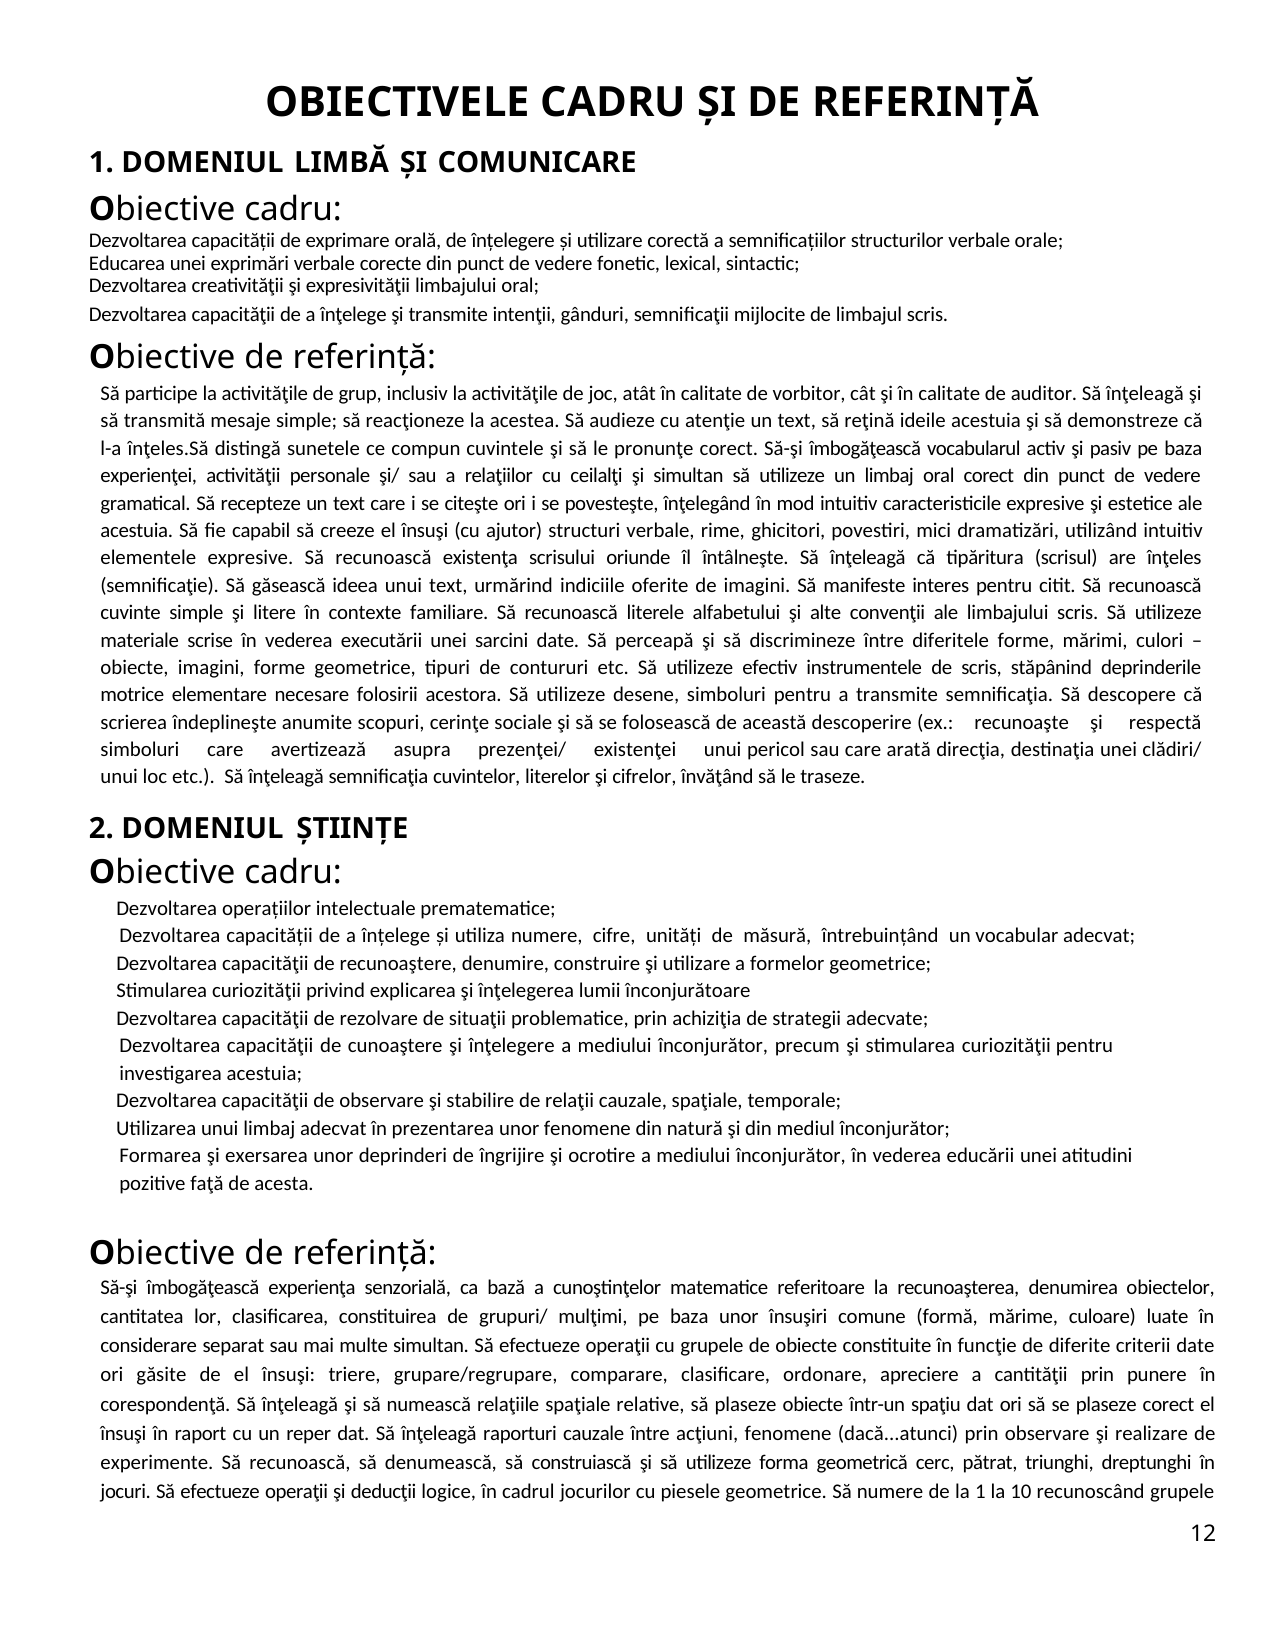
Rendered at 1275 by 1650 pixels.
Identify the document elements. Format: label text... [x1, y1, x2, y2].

text Educarea unei exprimări verbale corecte din punct de vedere fonetic, lexical, sintactic; [89, 252, 1216, 274]
text Obiective cadru: [89, 185, 1216, 230]
text 1. DOMENIUL LIMBĂ ȘI COMUNICARE [89, 141, 1216, 181]
text Să participe la activităţile de grup, inclusiv la activităţile de joc, atât în calitate de vorbitor, cât şi în calitate de auditor. Să înţeleagă şi să transmită mesaje simple; să reacţioneze la acestea. Să audieze cu atenţie un text, să reţină ideile acestuia şi să demonstreze că l-a înţeles.Să distingă sunetele ce compun cuvintele şi să le pronunţe corect. Să-şi îmbogăţească vocabularul activ şi pasiv pe baza experienţei, activităţii personale şi/ sau a relaţiilor cu ceilalţi şi simultan să utilizeze un limbaj oral corect din punct de vedere gramatical. Să recepteze un text care i se citeşte ori i se povesteşte, înţelegând în mod intuitiv caracteristicile expresive şi estetice ale acestuia. Să ﬁe capabil să creeze el însuşi (cu ajutor) structuri verbale, rime, ghicitori, povestiri, mici dramatizări, utilizând intuitiv elementele expresive. Să recunoască existenţa scrisului oriunde îl întâlneşte. Să înţeleagă că tipăritura (scrisul) are înţeles (semniﬁcaţie). Să găsească ideea unui text, urmărind indiciile oferite de imagini. Să manifeste interes pentru citit. Să recunoască cuvinte simple şi litere în contexte familiare. Să recunoască literele alfabetului şi alte convenţii ale limbajului scris. Să utilizeze materiale scrise în vederea executării unei sarcini date. Să perceapă şi să discrimineze între diferitele forme, mărimi, culori – obiecte, imagini, forme geometrice, tipuri de contururi etc. Să utilizeze efectiv instrumentele de scris, stăpânind deprinderile motrice elementare necesare folosirii acestora. Să utilizeze desene, simboluri pentru a transmite semniﬁcaţia. Să descopere că scrierea îndeplineşte anumite scopuri, cerinţe sociale şi să se folosească de această descoperire (ex.: recunoaşte şi respectă simboluri care avertizează asupra prezenţei/ existenţei unui pericol sau care arată direcţia, destinaţia unei clădiri/ unui loc etc.). Să înţeleagă semniﬁcaţia cuvintelor, literelor şi cifrelor, învăţând să le traseze. [100, 380, 1202, 789]
list Dezvoltarea capacităţii de a înţelege şi utiliza numere, cifre, unităţi de măsură, întrebuinţând un vocabular adecvat; [119, 923, 1202, 948]
list Dezvoltarea capacităţii de observare şi stabilire de relaţii cauzale, spaţiale, temporale; [116, 1088, 1216, 1113]
text OBIECTIVELE CADRU ȘI DE REFERINȚĂ [89, 72, 1216, 128]
list Stimularea curiozităţii privind explicarea şi înţelegerea lumii înconjurătoare [116, 978, 1216, 1003]
text 2. DOMENIUL ȘTIINȚE [89, 808, 1216, 847]
list Utilizarea unui limbaj adecvat în prezentarea unor fenomene din natură şi din mediul înconjurător; [116, 1115, 1216, 1141]
text Dezvoltarea capacităţii de a înţelege şi transmite intenţii, gânduri, semniﬁcaţii mijlocite de limbajul scris. [89, 301, 1216, 326]
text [100, 1274, 1216, 1504]
list Dezvoltarea capacităţii de recunoaştere, denumire, construire şi utilizare a formelor geometrice; [116, 950, 1216, 976]
list Formarea şi exersarea unor deprinderi de îngrijire şi ocrotire a mediului înconjurător, în vederea educării unei atitudini pozitive faţă de acesta. [119, 1143, 1202, 1195]
list Dezvoltarea capacităţii de cunoaştere şi înţelegere a mediului înconjurător, precum şi stimularea curiozităţii pentru investigarea acestuia; [119, 1033, 1202, 1085]
text Dezvoltarea creativităţii şi expresivităţii limbajului oral; [89, 274, 1216, 297]
text Dezvoltarea capacității de exprimare orală, de înțelegere și utilizare corectă a semniﬁcațiilor structurilor verbale orale; [89, 230, 1216, 252]
list Dezvoltarea capacităţii de rezolvare de situaţii problematice, prin achiziţia de strategii adecvate; [116, 1005, 1216, 1031]
text Obiective de referință: [89, 1229, 1216, 1274]
list Dezvoltarea operaţiilor intelectuale prematematice; [116, 895, 1216, 921]
text Obiective de referință: [89, 332, 1216, 378]
text Obiective cadru: [89, 847, 1216, 893]
